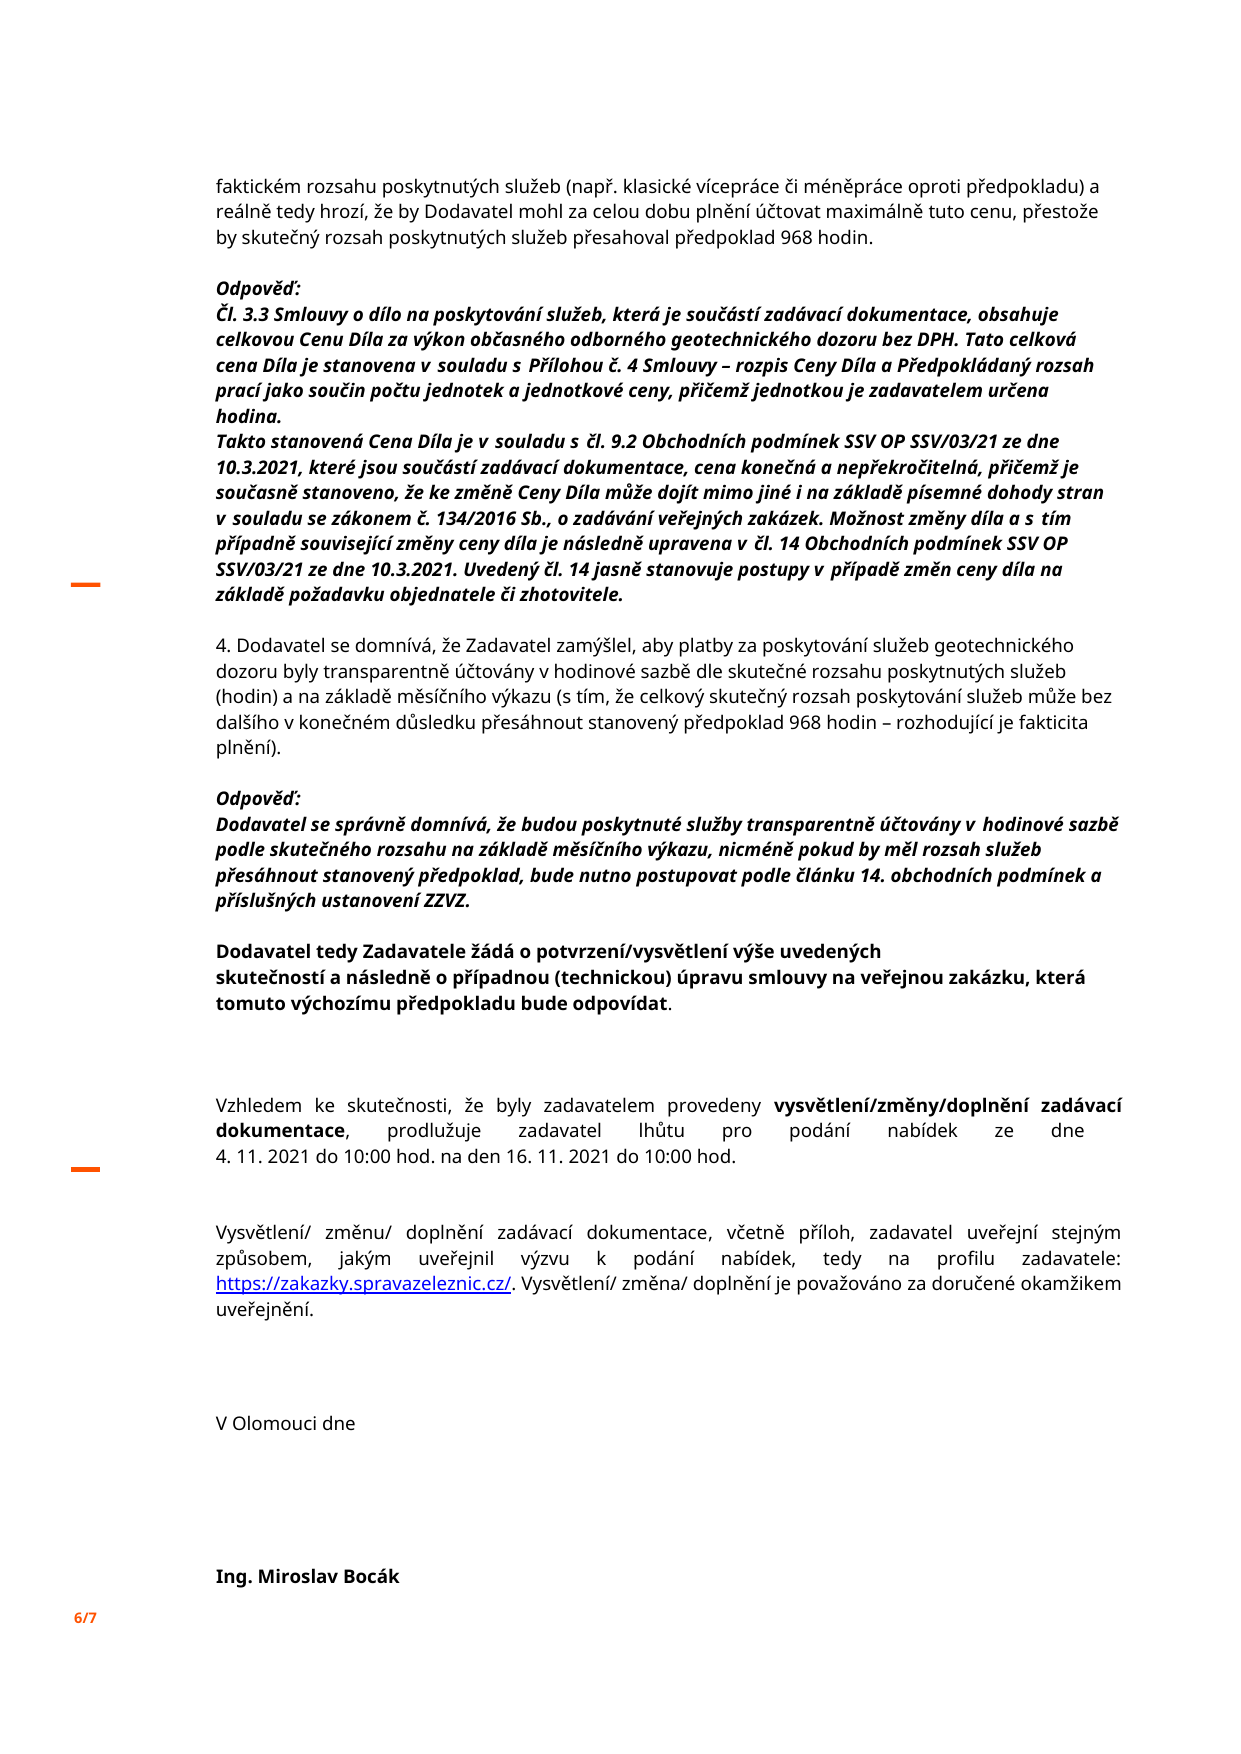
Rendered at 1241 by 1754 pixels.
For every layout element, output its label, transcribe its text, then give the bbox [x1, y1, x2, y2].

text Takto stanovená Cena Díla je v souladu s čl. 9.2 Obchodních podmínek SSV OP SSV/03/21 ze dne 10.3.2021, které jsou součástí zadávací dokumentace, cena konečná a nepřekročitelná, přičemž je současně stanoveno, že ke změně Ceny Díla může dojít mimo jiné i na základě písemné dohody stran v souladu se zákonem č. 134/2016 Sb., o zadávání veřejných zakázek. Možnost změny díla a s tím případně související změny ceny díla je následně upravena v čl. 14 Obchodních podmínek SSV OP SSV/03/21 ze dne 10.3.2021. Uvedený čl. 14 jasně stanovuje postupy v případě změn ceny díla na základě požadavku objednatele či zhotovitele. [216, 428, 1122, 633]
text 4. Dodavatel se domnívá, že Zadavatel zamýšlel, aby platby za poskytování služeb geotechnického dozoru byly transparentně účtovány v hodinové sazbě dle skutečné rozsahu poskytnutých služeb (hodin) a na základě měsíčního výkazu (s tím, že celkový skutečný rozsah poskytování služeb může bez dalšího v konečném důsledku přesáhnout stanovený předpoklad 968 hodin – rozhodující je fakticita plnění). [216, 633, 1122, 760]
text skutečností a následně o případnou (technickou) úpravu smlouvy na veřejnou zakázku, která tomuto výchozímu předpokladu bude odpovídat. [216, 964, 1122, 1041]
text Čl. 3.3 Smlouvy o dílo na poskytování služeb, která je součástí zadávací dokumentace, obsahuje celkovou Cenu Díla za výkon občasného odborného geotechnického dozoru bez DPH. Tato celková cena Díla je stanovena v souladu s Přílohou č. 4 Smlouvy – rozpis Ceny Díla a Předpokládaný rozsah prací jako součin počtu jednotek a jednotkové ceny, přičemž jednotkou je zadavatelem určena hodina. [216, 301, 1122, 428]
text Ing. Miroslav Bocák [216, 1564, 1122, 1589]
text V Olomouci dne [216, 1411, 1122, 1436]
text Vzhledem ke skutečnosti, že byly zadavatelem provedeny vysvětlení/změny/doplnění zadávací dokumentace, prodlužuje zadavatel lhůtu pro podání nabídek ze dne 4. 11. 2021 do 10:00 hod. na den 16. 11. 2021 do 10:00 hod. [216, 1092, 1122, 1168]
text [216, 173, 1122, 250]
text Dodavatel tedy Zadavatele žádá o potvrzení/vysvětlení výše uvedených [216, 939, 1122, 964]
text Vysvětlení/ změnu/ doplnění zadávací dokumentace, včetně příloh, zadavatel uveřejní stejným způsobem, jakým uveřejnil výzvu k podání nabídek, tedy na profilu zadavatele: https://zakazky.spravazeleznic.cz/. Vysvětlení/ změna/ doplnění je považováno za doručené okamžikem uveřejnění. [216, 1219, 1122, 1322]
text Odpověď: [216, 275, 1122, 301]
text Dodavatel se správně domnívá, že budou poskytnuté služby transparentně účtovány v hodinové sazbě podle skutečného rozsahu na základě měsíčního výkazu, nicméně pokud by měl rozsah služeb přesáhnout stanovený předpoklad, bude nutno postupovat podle článku 14. obchodních podmínek a příslušných ustanovení ZZVZ. [216, 811, 1122, 913]
text Odpověď: [216, 786, 1122, 811]
